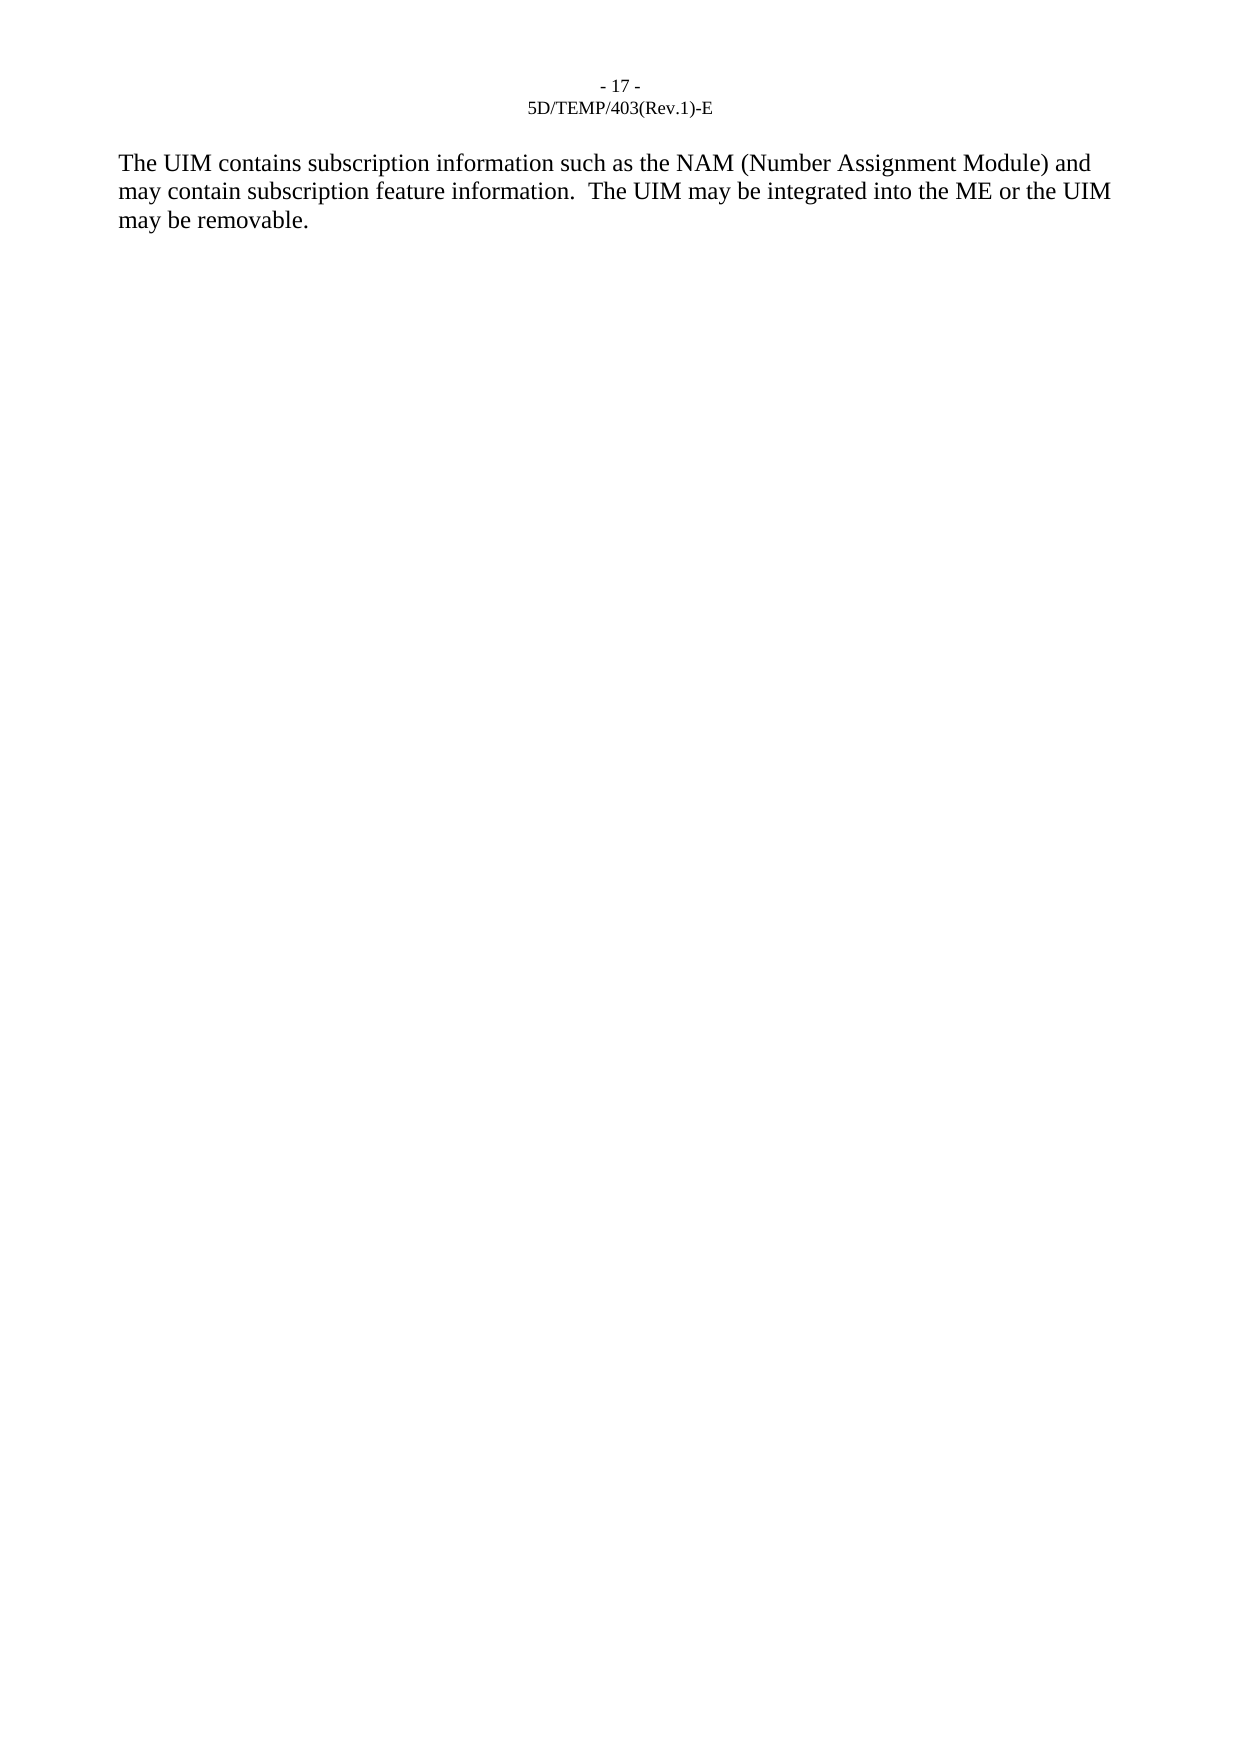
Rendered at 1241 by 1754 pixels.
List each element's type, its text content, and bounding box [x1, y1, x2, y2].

text The UIM contains subscription information such as the NAM (Number Assignment Module) and may contain subscription feature information. The UIM may be integrated into the ME or the UIM may be removable. [118, 148, 1122, 234]
